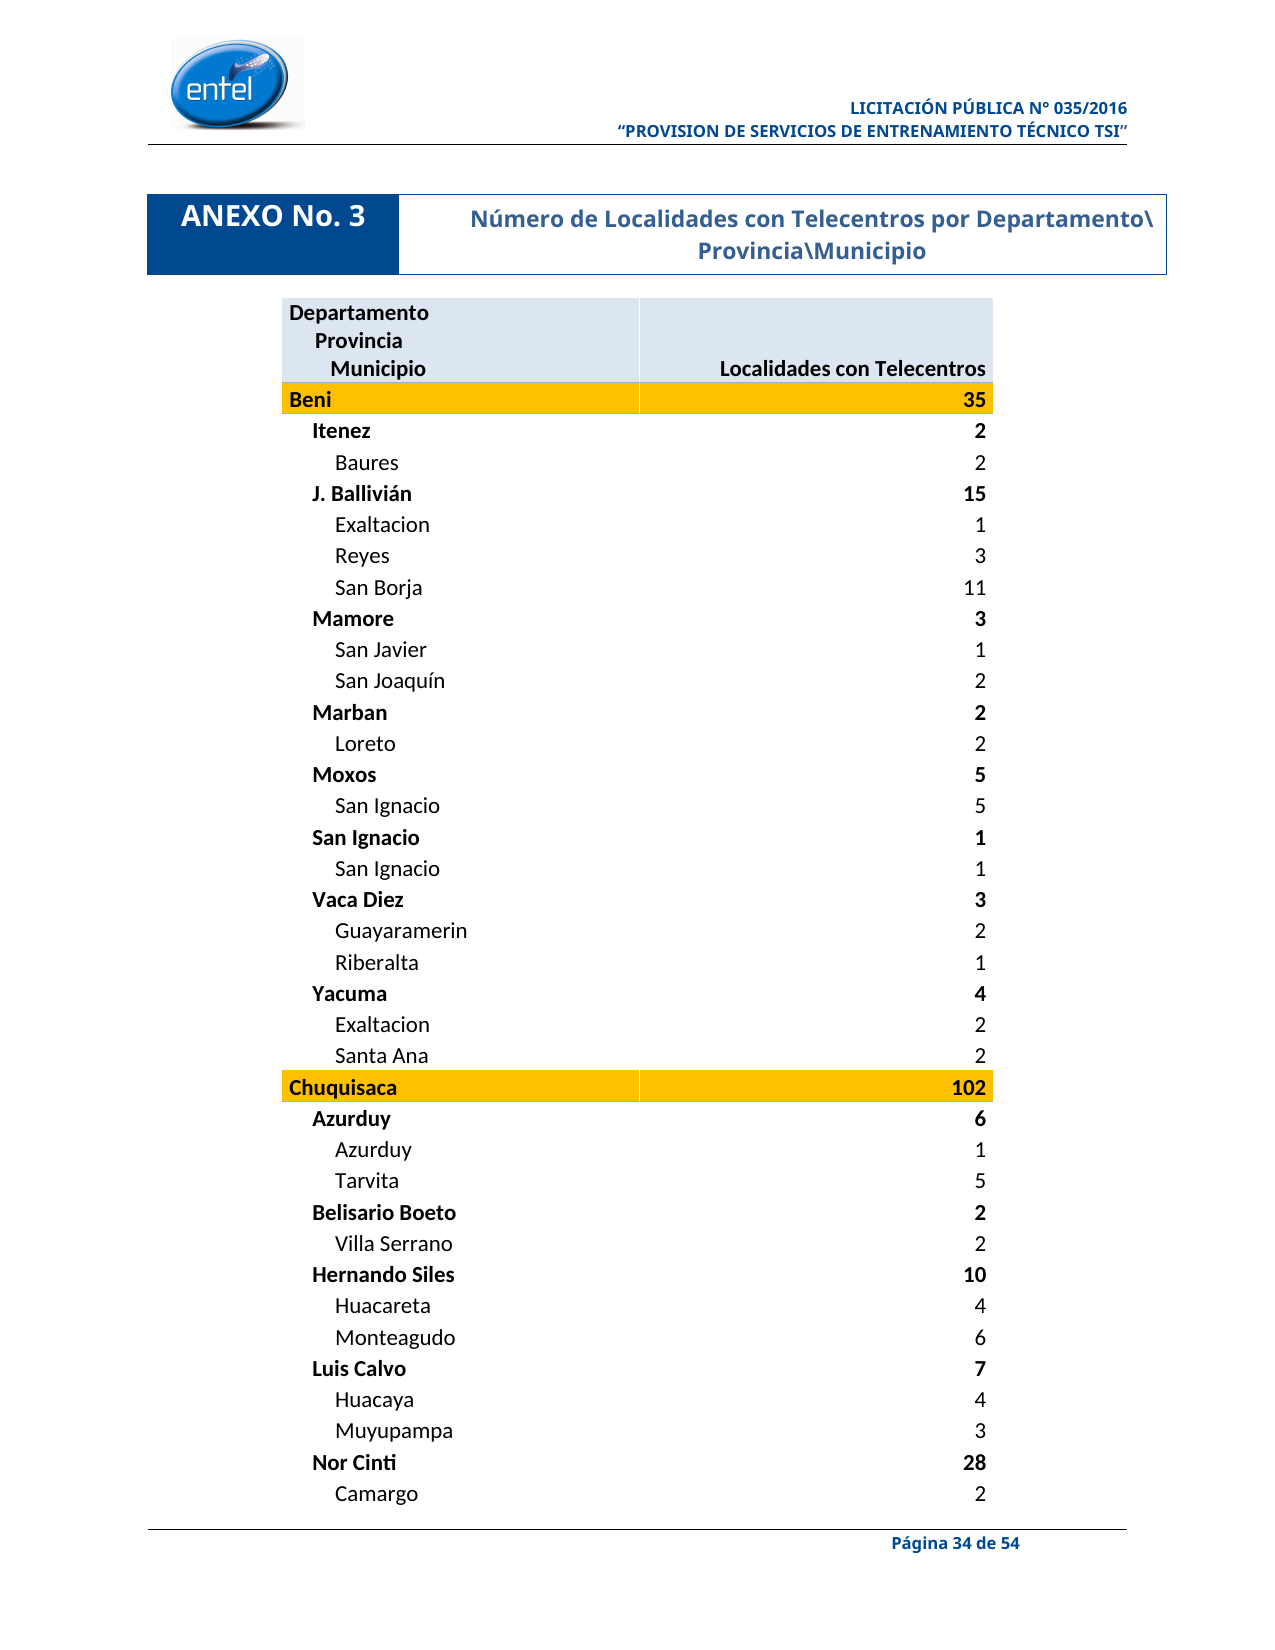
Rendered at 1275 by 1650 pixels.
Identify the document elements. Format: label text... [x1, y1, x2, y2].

table_cell 2 [640, 726, 993, 757]
table_cell San Ignacio [282, 788, 639, 819]
table_cell Tarvita [282, 1163, 639, 1194]
table_cell Mamore [282, 601, 639, 632]
table_cell San Javier [282, 632, 639, 663]
table_cell Chuquisaca [282, 1070, 639, 1101]
table_cell 6 [640, 1102, 993, 1132]
table_cell 2 [640, 1195, 993, 1226]
table_cell 3 [640, 538, 993, 569]
table_cell Santa Ana [282, 1038, 639, 1069]
table_header Departamento Provincia Municipio [282, 298, 639, 382]
table_header Localidades con Telecentros [640, 298, 993, 382]
table_cell Nor Cinti [282, 1445, 639, 1476]
table_cell Yacuma [282, 976, 639, 1007]
table_cell 2 [640, 414, 993, 444]
table_cell 4 [640, 1288, 993, 1319]
table_cell 1 [640, 820, 993, 851]
table_cell Azurduy [282, 1132, 639, 1163]
picture [170, 38, 305, 130]
table_cell 1 [640, 945, 993, 976]
table_cell 3 [640, 882, 993, 913]
table_header ANEXO No. 3 [148, 195, 398, 274]
table_cell 28 [640, 1445, 993, 1476]
table_cell 15 [640, 476, 993, 507]
table_cell Hernando Siles [282, 1257, 639, 1288]
table_cell 3 [640, 1413, 993, 1444]
table_cell San Ignacio [282, 820, 639, 851]
table_cell Exaltacion [282, 507, 639, 538]
table_cell 7 [640, 1351, 993, 1382]
table_cell Muyupampa [282, 1413, 639, 1444]
table_cell 2 [640, 1226, 993, 1257]
table_cell Belisario Boeto [282, 1195, 639, 1226]
table_cell 2 [640, 913, 993, 944]
table_cell 1 [640, 632, 993, 663]
table_cell Huacareta [282, 1288, 639, 1319]
table_cell Itenez [282, 414, 639, 444]
table_cell Monteagudo [282, 1320, 639, 1351]
table_cell Azurduy [282, 1102, 639, 1132]
table_header Número de Localidades con Telecentros por Departamento\Provincia\Municipio [399, 195, 1166, 274]
table_cell Luis Calvo [282, 1351, 639, 1382]
table_cell Camargo [282, 1476, 639, 1507]
table_cell 2 [640, 445, 993, 476]
table_cell 3 [640, 601, 993, 632]
table_cell 1 [640, 851, 993, 882]
table_cell 2 [640, 695, 993, 726]
table_cell Riberalta [282, 945, 639, 976]
table_cell 102 [640, 1070, 993, 1101]
table_cell 35 [640, 383, 993, 413]
table_cell Exaltacion [282, 1007, 639, 1038]
table_cell San Joaquín [282, 663, 639, 694]
table_cell 5 [640, 788, 993, 819]
table_cell 5 [640, 757, 993, 788]
table_cell 11 [640, 570, 993, 601]
table_cell 2 [640, 1007, 993, 1038]
table_cell J. Ballivián [282, 476, 639, 507]
table_cell Vaca Diez [282, 882, 639, 913]
table_cell San Ignacio [282, 851, 639, 882]
table_cell San Borja [282, 570, 639, 601]
table_cell 1 [640, 1132, 993, 1163]
table_cell 4 [640, 1382, 993, 1413]
table_cell 10 [640, 1257, 993, 1288]
table_cell Reyes [282, 538, 639, 569]
table_cell 2 [640, 1476, 993, 1507]
table_cell Baures [282, 445, 639, 476]
table_cell 2 [640, 663, 993, 694]
table_cell 5 [640, 1163, 993, 1194]
table_cell Marban [282, 695, 639, 726]
table_cell 4 [640, 976, 993, 1007]
table_cell Loreto [282, 726, 639, 757]
table_cell Beni [282, 383, 639, 413]
table_cell 6 [640, 1320, 993, 1351]
table_cell Villa Serrano [282, 1226, 639, 1257]
table_cell 1 [640, 507, 993, 538]
table_cell 2 [640, 1038, 993, 1069]
table_cell Huacaya [282, 1382, 639, 1413]
table_cell Guayaramerin [282, 913, 639, 944]
table_cell Moxos [282, 757, 639, 788]
